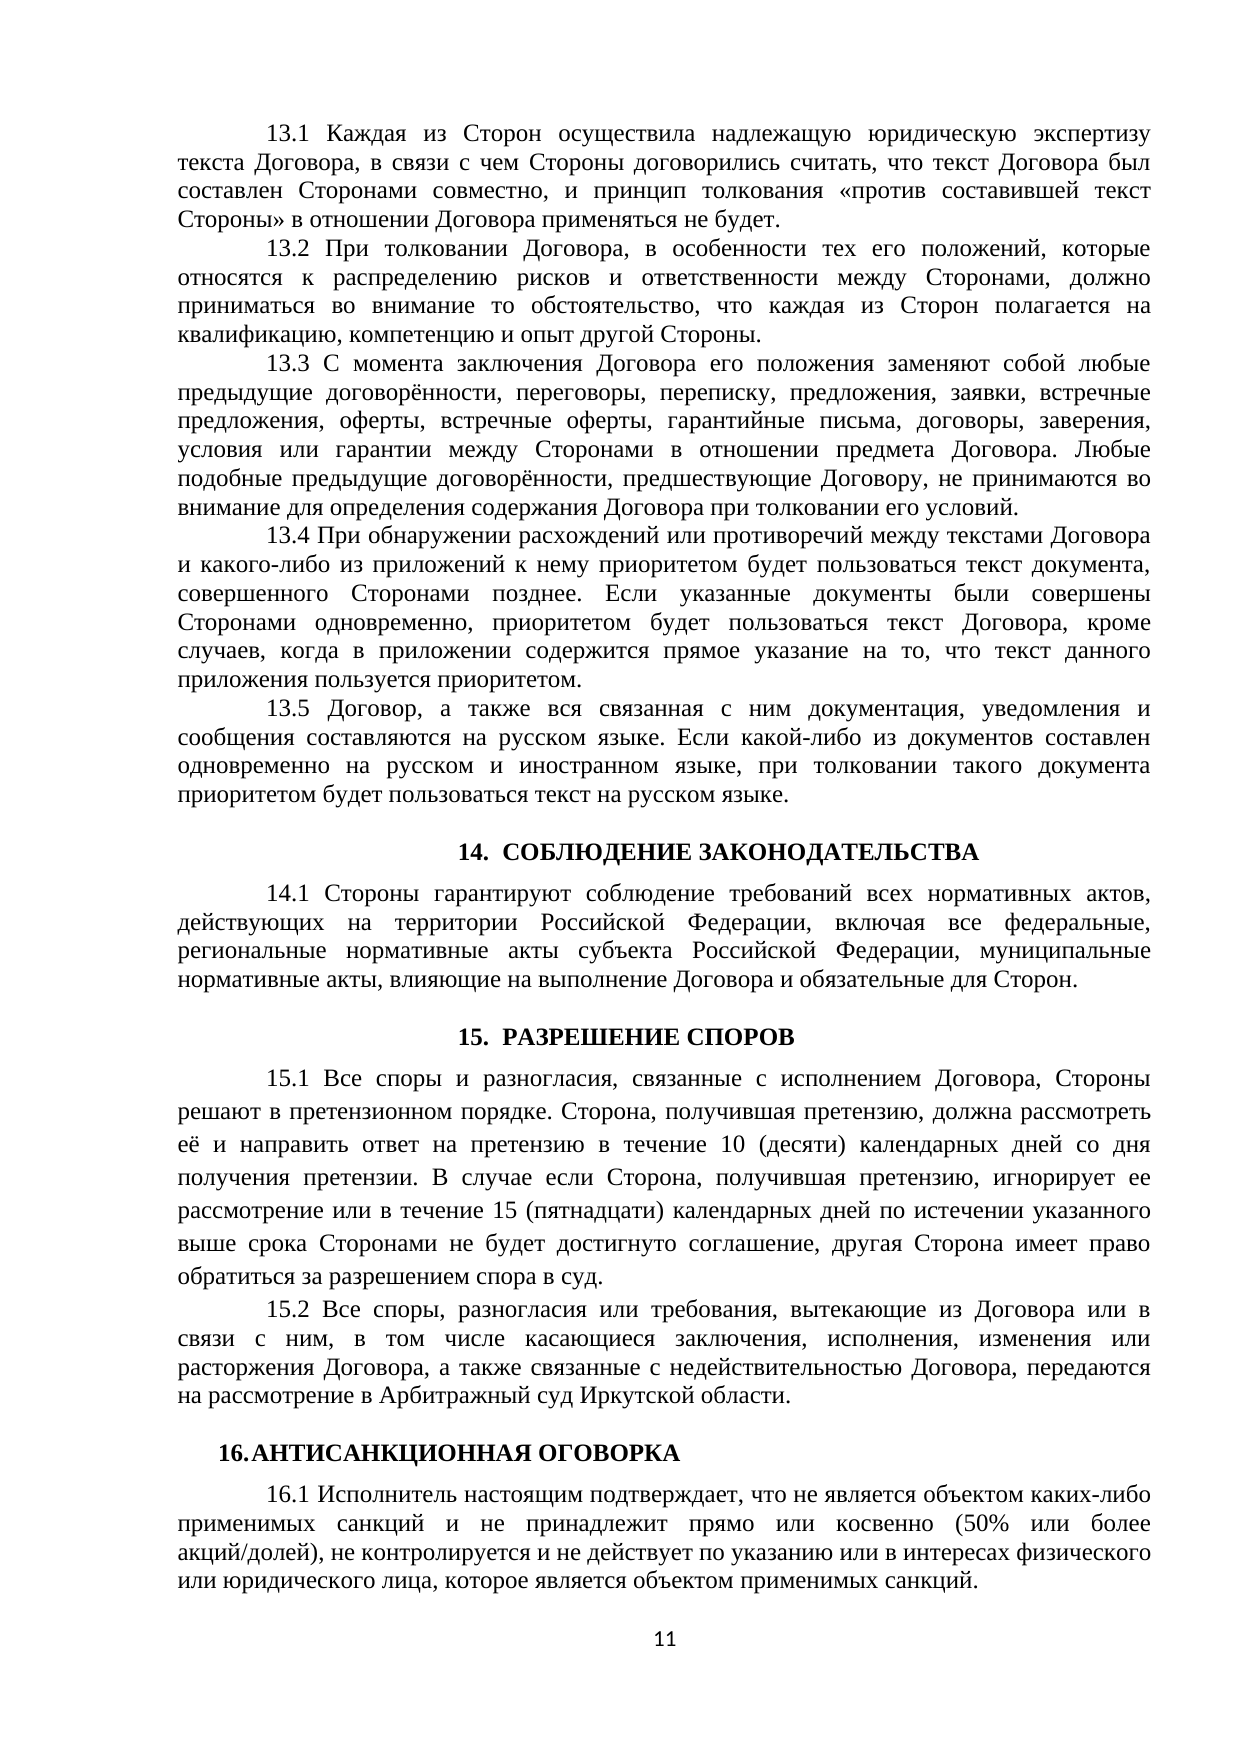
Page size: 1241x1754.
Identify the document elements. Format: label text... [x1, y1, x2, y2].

list 15.2 Все споры, разногласия или требования, вытекающие из Договора или в связи с ним, в том числе касающиеся заключения, исполнения, изменения или расторжения Договора, а также связанные с недействительностью Договора, передаются на рассмотрение в Арбитражный суд Иркутской области. [177, 1294, 1152, 1409]
list 13.2 При толковании Договора, в особенности тех его положений, которые относятся к распределению рисков и ответственности между Сторонами, должно приниматься во внимание то обстоятельство, что каждая из Сторон полагается на квалификацию, компетенцию и опыт другой Стороны. [177, 233, 1152, 348]
list Договор, а также вся связанная с ним документация, уведомления и сообщения составляются на русском языке. Если какой-либо из документов составлен одновременно на русском и иностранном языке, при толковании такого документа приоритетом будет пользоваться текст на русском языке. [177, 693, 1152, 808]
list 13.1 Каждая из Сторон осуществила надлежащую юридическую экспертизу текста Договора, в связи с чем Стороны договорились считать, что текст Договора был составлен Сторонами совместно, и принцип толкования «против составившей текст Стороны» в отношении Договора применяться не будет. [177, 118, 1152, 233]
list Исполнитель настоящим подтверждает, что не является объектом каких-либо применимых санкций и не принадлежит прямо или косвенно (50% или более акций/долей), не контролируется и не действует по указанию или в интересах физического или юридического лица, которое является объектом применимых санкций. [177, 1479, 1152, 1594]
list АНТИСАНКЦИОННАЯ ОГОВОРКА [177, 1438, 1152, 1467]
list СОБЛЮДЕНИЕ ЗАКОНОДАТЕЛЬСТВА [458, 837, 1152, 866]
list 14.1 Стороны гарантируют соблюдение требований всех нормативных актов, действующих на территории Российской Федерации, включая все федеральные, региональные нормативные акты субъекта Российской Федерации, муниципальные нормативные акты, влияющие на выполнение Договора и обязательные для Сторон. [177, 878, 1152, 993]
list 13.4 При обнаружении расхождений или противоречий между текстами Договора и какого-либо из приложений к нему приоритетом будет пользоваться текст документа, совершенного Сторонами позднее. Если указанные документы были совершены Сторонами одновременно, приоритетом будет пользоваться текст Договора, кроме случаев, когда в приложении содержится прямое указание на то, что текст данного приложения пользуется приоритетом. [177, 521, 1152, 693]
list 13.3 С момента заключения Договора его положения заменяют собой любые предыдущие договорённости, переговоры, переписку, предложения, заявки, встречные предложения, оферты, встречные оферты, гарантийные письма, договоры, заверения, условия или гарантии между Сторонами в отношении предмета Договора. Любые подобные предыдущие договорённости, предшествующие Договору, не принимаются во внимание для определения содержания Договора при толковании его условий. [177, 348, 1152, 521]
list РАЗРЕШЕНИЕ СПОРОВ [458, 1022, 1152, 1051]
text 15.1 Все споры и разногласия, связанные с исполнением Договора, Стороны решают в претензионном порядке. Сторона, получившая претензию, должна рассмотреть её и направить ответ на претензию в течение 10 (десяти) календарных дней со дня получения претензии. В случае если Сторона, получившая претензию, игнорирует ее рассмотрение или в течение 15 (пятнадцати) календарных дней по истечении указанного выше срока Сторонами не будет достигнуто соглашение, другая Сторона имеет право обратиться за разрешением спора в суд. [177, 1063, 1152, 1290]
